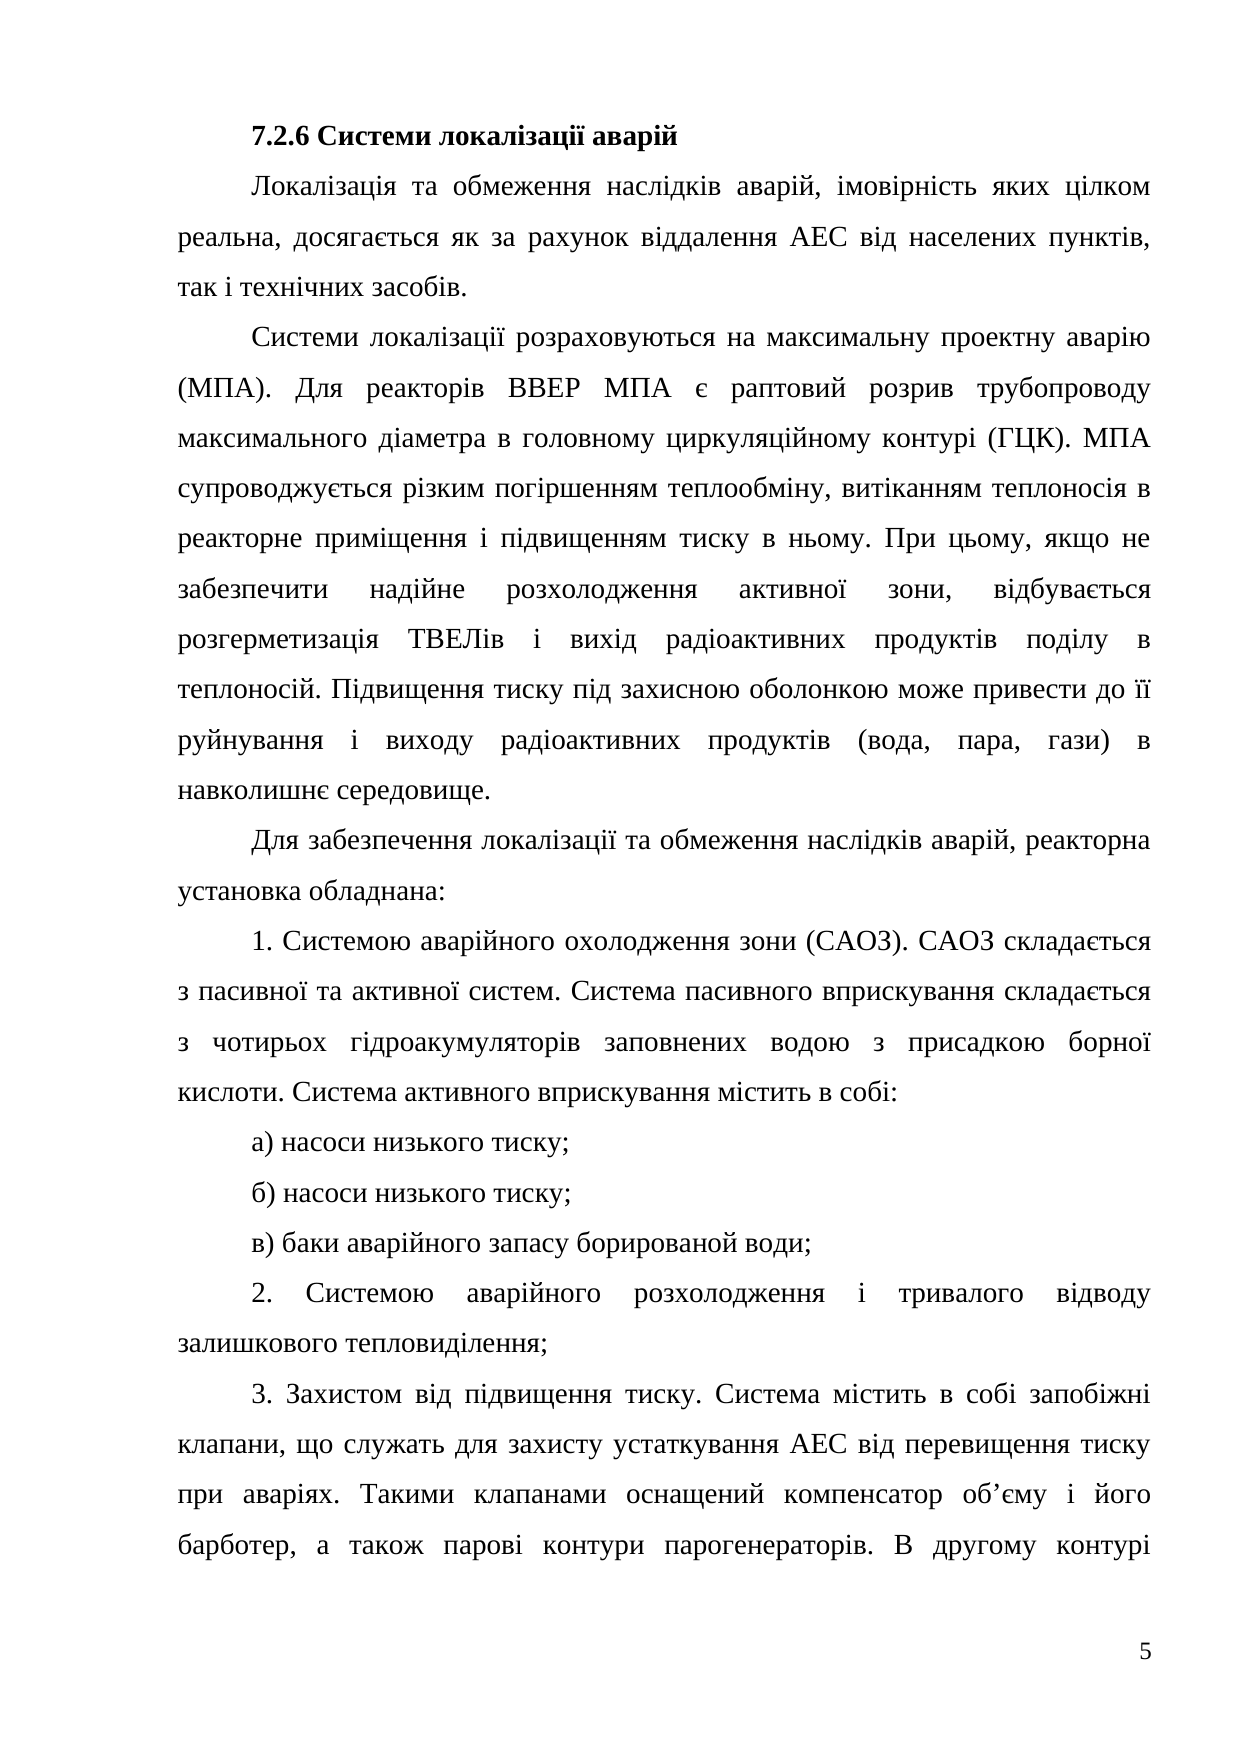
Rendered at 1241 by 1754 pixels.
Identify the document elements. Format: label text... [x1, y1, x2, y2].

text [177, 1376, 1152, 1560]
text 1. Системою аварійного охолодження зони (САОЗ). САОЗ складається з пасивної та активної систем. Система пасивного вприскування складається з чотирьох гідроакумуляторів заповнених водою з присадкою борної кислоти. Система активного вприскування містить в собі: [177, 923, 1152, 1108]
text 2. Системою аварійного розхолодження і тривалого відводу залишкового тепловиділення; [177, 1275, 1152, 1359]
text а) насоси низького тиску; [177, 1124, 1152, 1158]
text Системи локалізації розраховуються на максимальну проектну аварію (МПА). Для реакторів ВВЕР МПА є раптовий розрив трубопроводу максимального діаметра в головному циркуляційному контурі (ГЦК). МПА супроводжується різким погіршенням теплообміну, витіканням теплоносія в реакторне приміщення і підвищенням тиску в ньому. При цьому, якщо не забезпечити надійне розхолодження активної зони, відбувається розгерметизація ТВЕЛів і вихід радіоактивних продуктів поділу в теплоносій. Підвищення тиску під захисною оболонкою може привести до її руйнування і виходу радіоактивних продуктів (вода, пара, гази) в навколишнє середовище. [177, 319, 1152, 806]
text Локалізація та обмеження наслідків аварій, імовірність яких цілком реальна, досягається як за рахунок віддалення АЕС від населених пунктів, так і технічних засобів. [177, 168, 1152, 303]
text в) баки аварійного запасу борированой води; [177, 1225, 1152, 1258]
text 7.2.6 Системи локалізації аварій [177, 118, 1152, 152]
text Для забезпечення локалізації та обмеження наслідків аварій, реакторна установка обладнана: [177, 822, 1152, 906]
text б) насоси низького тиску; [177, 1175, 1152, 1208]
